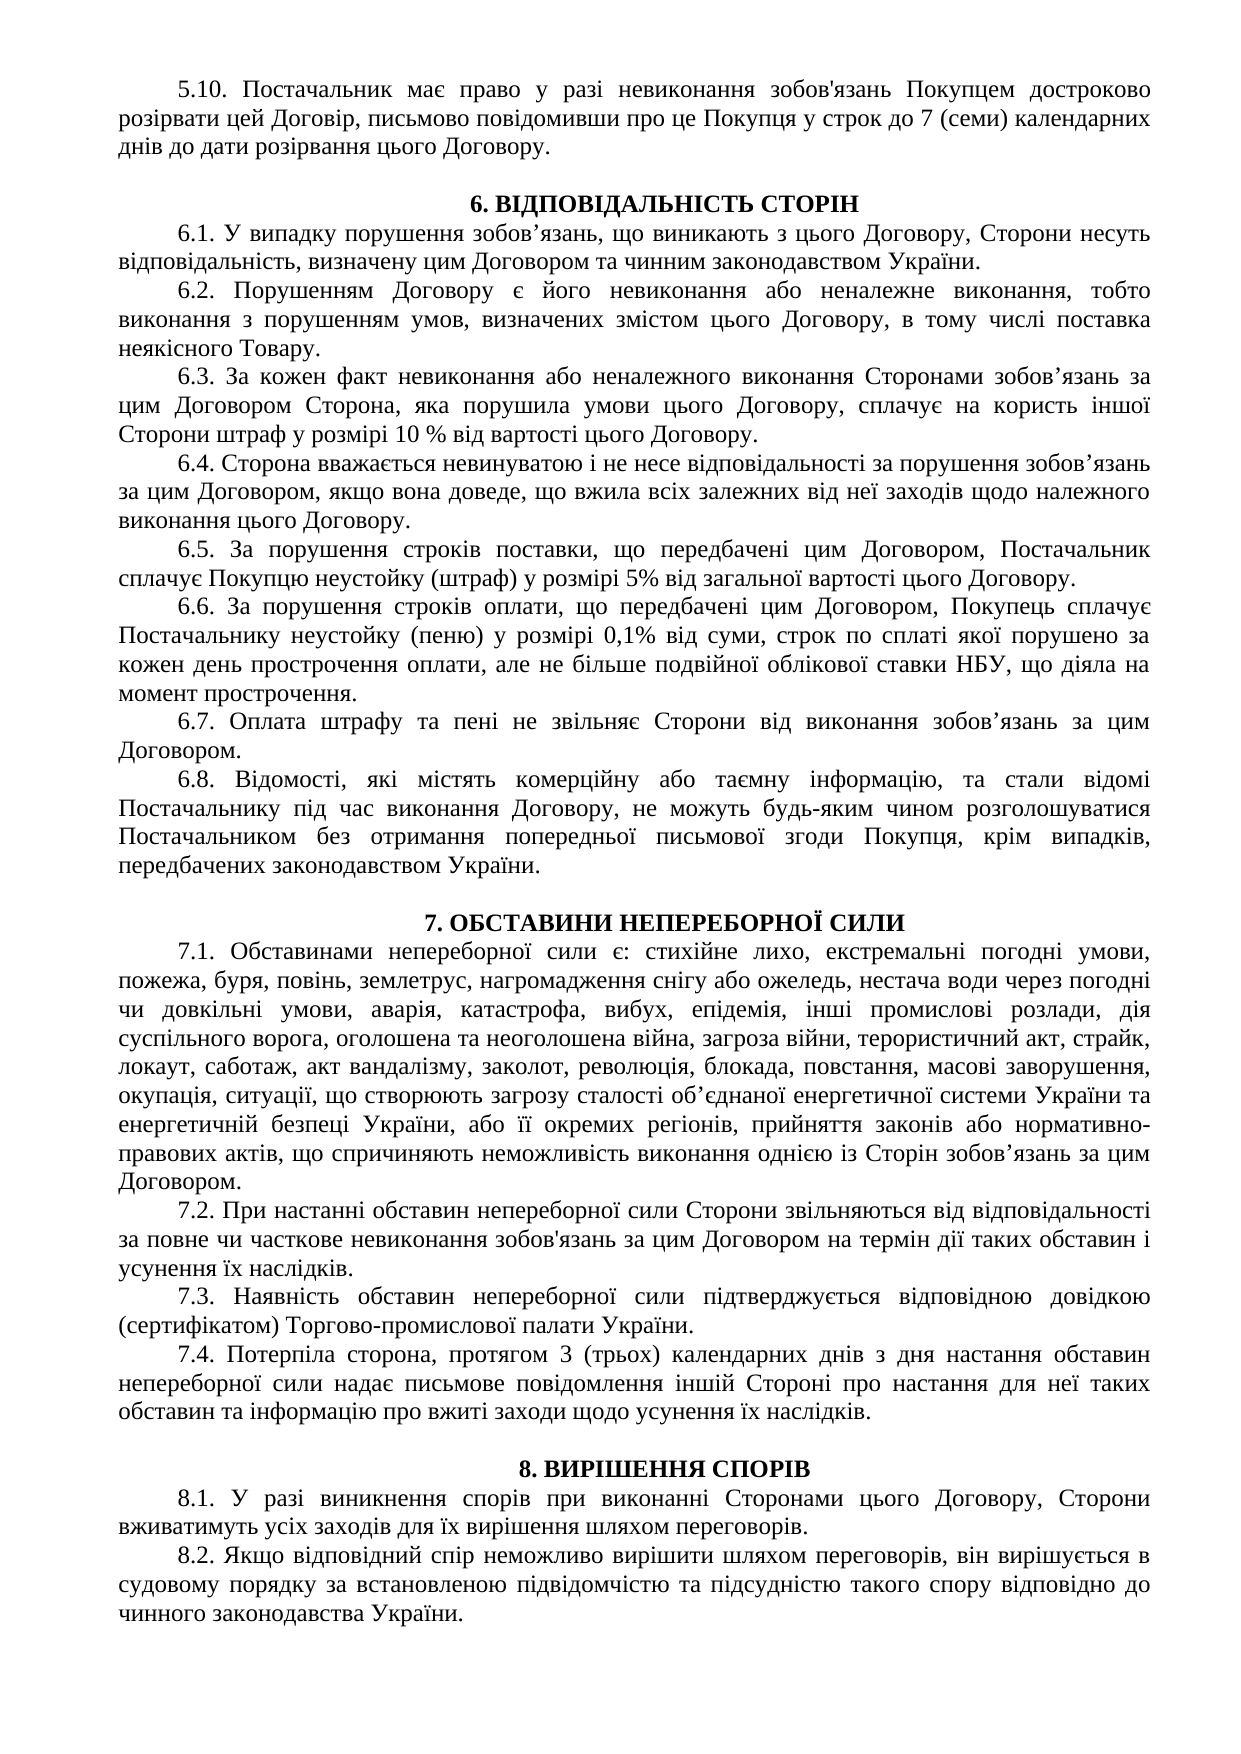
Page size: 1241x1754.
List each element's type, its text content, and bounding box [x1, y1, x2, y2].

text 6.5. За порушення строків поставки, що передбачені цим Договором, Постачальник сплачує Покупцю неустойку (штраф) у розмірі 5% від загальної вартості цього Договору. [118, 534, 1152, 591]
text 6.6. За порушення строків оплати, що передбачені цим Договором, Покупець сплачує Постачальнику неустойку (пеню) у розмірі 0,1% від суми, строк по сплаті якої порушено за кожен день прострочення оплати, але не більше подвійної облікової ставки НБУ, що діяла на момент прострочення. [118, 591, 1152, 706]
text 7.3. Наявність обставин непереборної сили підтверджується відповідною довідкою (сертифікатом) Торгово-промислової палати України. [118, 1281, 1152, 1339]
text 7.4. Потерпіла сторона, протягом 3 (трьох) календарних днів з дня настання обставин непереборної сили надає письмове повідомлення іншій Стороні про настання для неї таких обставин та інформацію про вжиті заходи щодо усунення їх наслідків. [118, 1339, 1152, 1425]
text 7.2. При настанні обставин непереборної сили Сторони звільняються від відповідальності за повне чи часткове невиконання зобов'язань за цим Договором на термін дії таких обставин і усунення їх наслідків. [118, 1195, 1152, 1281]
text 5.10. Постачальник має право у разі невиконання зобов'язань Покупцем достроково розірвати цей Договір, письмово повідомивши про це Покупця у строк до 7 (семи) календарних днів до дати розірвання цього Договору. [118, 74, 1152, 160]
text 6.3. За кожен факт невиконання або неналежного виконання Сторонами зобов’язань за цим Договором Сторона, яка порушила умови цього Договору, сплачує на користь іншої Сторони штраф у розмірі 10 % від вартості цього Договору. [118, 361, 1152, 448]
text 8.2. Якщо відповідний спір неможливо вирішити шляхом переговорів, він вирішується в судовому порядку за встановленою підвідомчістю та підсудністю такого спору відповідно до чинного законодавства України. [118, 1540, 1152, 1626]
text 6.8. Відомості, які містять комерційну або таємну інформацію, та стали відомі Постачальнику під час виконання Договору, не можуть будь-яким чином розголошуватися Постачальником без отримання попередньої письмової згоди Покупця, крім випадків, передбачених законодавством України. [118, 764, 1152, 879]
text 6.4. Сторона вважається невинуватою і не несе відповідальності за порушення зобов’язань за цим Договором, якщо вона доведе, що вжила всіх залежних від неї заходів щодо належного виконання цього Договору. [118, 448, 1152, 534]
text 6.7. Оплата штрафу та пені не звільняє Сторони від виконання зобов’язань за цим Договором. [118, 706, 1152, 764]
text 7. ОБСТАВИНИ НЕПЕРЕБОРНОЇ СИЛИ [118, 908, 1152, 936]
text 8. ВИРІШЕННЯ СПОРІВ [118, 1454, 1152, 1483]
text 6.2. Порушенням Договору є його невиконання або неналежне виконання, тобто виконання з порушенням умов, визначених змістом цього Договору, в тому числі поставка неякісного Товару. [118, 275, 1152, 361]
text 6. ВІДПОВІДАЛЬНІСТЬ СТОРІН [118, 189, 1152, 218]
text 6.1. У випадку порушення зобов’язань, що виникають з цього Договору, Сторони несуть відповідальність, визначену цим Договором та чинним законодавством України. [118, 218, 1152, 275]
text 7.1. Обставинами непереборної сили є: стихійне лихо, екстремальні погодні умови, пожежа, буря, повінь, землетрус, нагромадження снігу або ожеледь, нестача води через погодні чи довкільні умови, аварія, катастрофа, вибух, епідемія, інші промислові розлади, дія суспільного ворога, оголошена та неоголошена війна, загроза війни, терористичний акт, страйк, локаут, саботаж, акт вандалізму, заколот, революція, блокада, повстання, масові заворушення, окупація, ситуації, що створюють загрозу сталості об’єднаної енергетичної системи України та енергетичній безпеці України, або її окремих регіонів, прийняття законів або нормативно-правових актів, що спричиняють неможливість виконання однією із Сторін зобов’язань за цим Договором. [118, 936, 1152, 1195]
text 8.1. У разі виникнення спорів при виконанні Сторонами цього Договору, Сторони вживатимуть усіх заходів для їх вирішення шляхом переговорів. [118, 1483, 1152, 1540]
